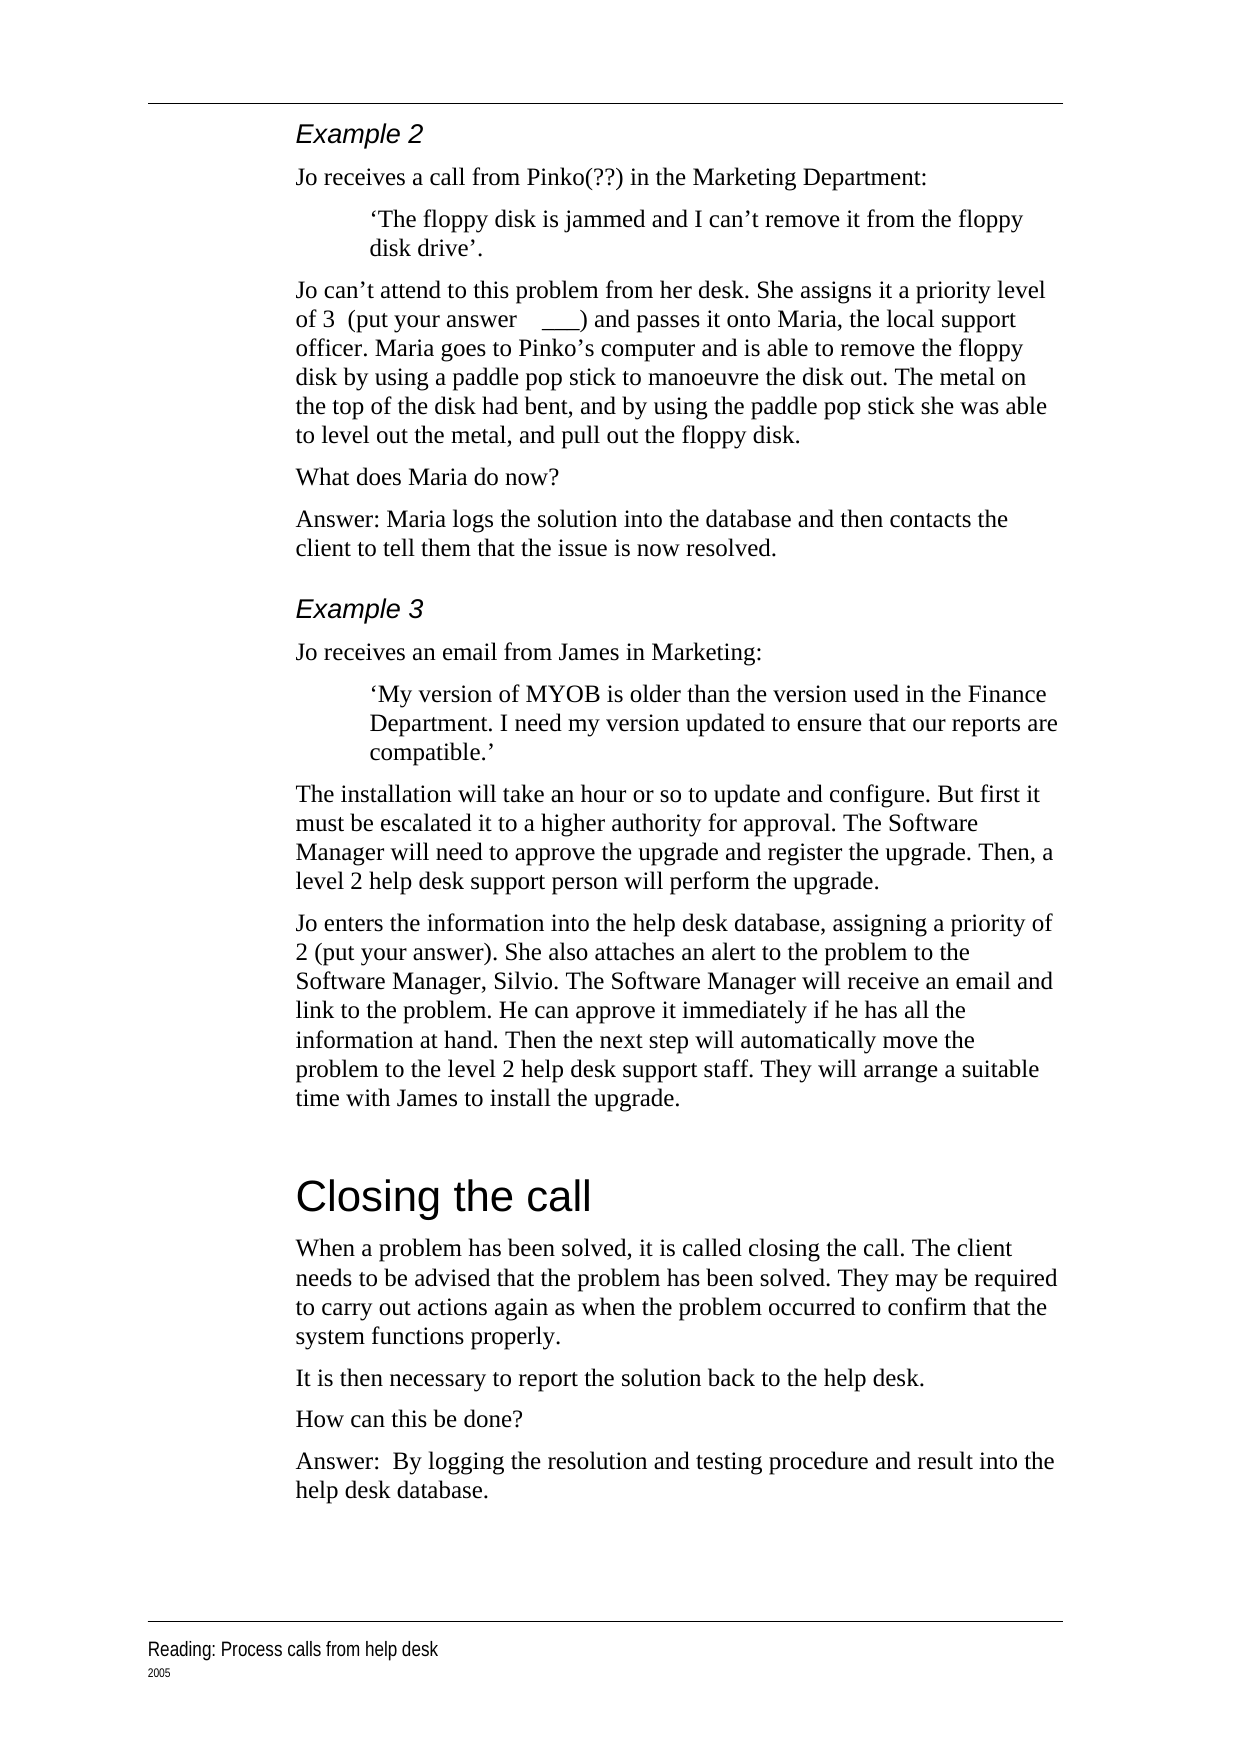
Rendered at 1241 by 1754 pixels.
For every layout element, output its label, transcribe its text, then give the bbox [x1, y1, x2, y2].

subtitle Example 3 [295, 593, 1063, 624]
text When a problem has been solved, it is called closing the call. The client needs to be advised that the problem has been solved. They may be required to carry out actions again as when the problem occurred to confirm that the system functions properly. [295, 1233, 1063, 1350]
text Answer: Maria logs the solution into the database and then contacts the client to tell them that the issue is now resolved. [295, 503, 1063, 562]
text ‘The floppy disk is jammed and I can’t remove it from the floppy disk drive’. [369, 203, 1063, 262]
subtitle Example 2 [295, 118, 1063, 149]
text What does Maria do now? [295, 462, 1063, 491]
subtitle Closing the call [295, 1170, 1063, 1221]
text Answer: By logging the resolution and testing procedure and result into the help desk database. [295, 1446, 1063, 1504]
text It is then necessary to report the solution back to the help desk. [295, 1362, 1063, 1391]
text Jo can’t attend to this problem from her desk. She assigns it a priority level of 3 (put your answer ___) and passes it onto Maria, the local support officer. Maria goes to Pinko’s computer and is able to remove the floppy disk by using a paddle pop stick to manoeuvre the disk out. The metal on the top of the disk had bent, and by using the paddle pop stick she was able to level out the metal, and pull out the floppy disk. [295, 274, 1063, 449]
text Jo receives an email from James in Marketing: [295, 637, 1063, 666]
text How can this be done? [295, 1404, 1063, 1433]
text ‘My version of MYOB is older than the version used in the Finance Department. I need my version updated to ensure that our reports are compatible.’ [369, 678, 1063, 766]
text Jo receives a call from Pinko(??) in the Marketing Department: [295, 162, 1063, 191]
text Jo enters the information into the help desk database, assigning a priority of 2 (put your answer). She also attaches an alert to the problem to the Software Manager, Silvio. The Software Manager will receive an email and link to the problem. He can approve it immediately if he has all the information at hand. Then the next step will automatically move the problem to the level 2 help desk support staff. They will arrange a suitable time with James to install the upgrade. [295, 908, 1063, 1112]
text The installation will take an hour or so to update and configure. But first it must be escalated it to a higher authority for approval. The Software Manager will need to approve the upgrade and register the upgrade. Then, a level 2 help desk support person will perform the upgrade. [295, 778, 1063, 895]
